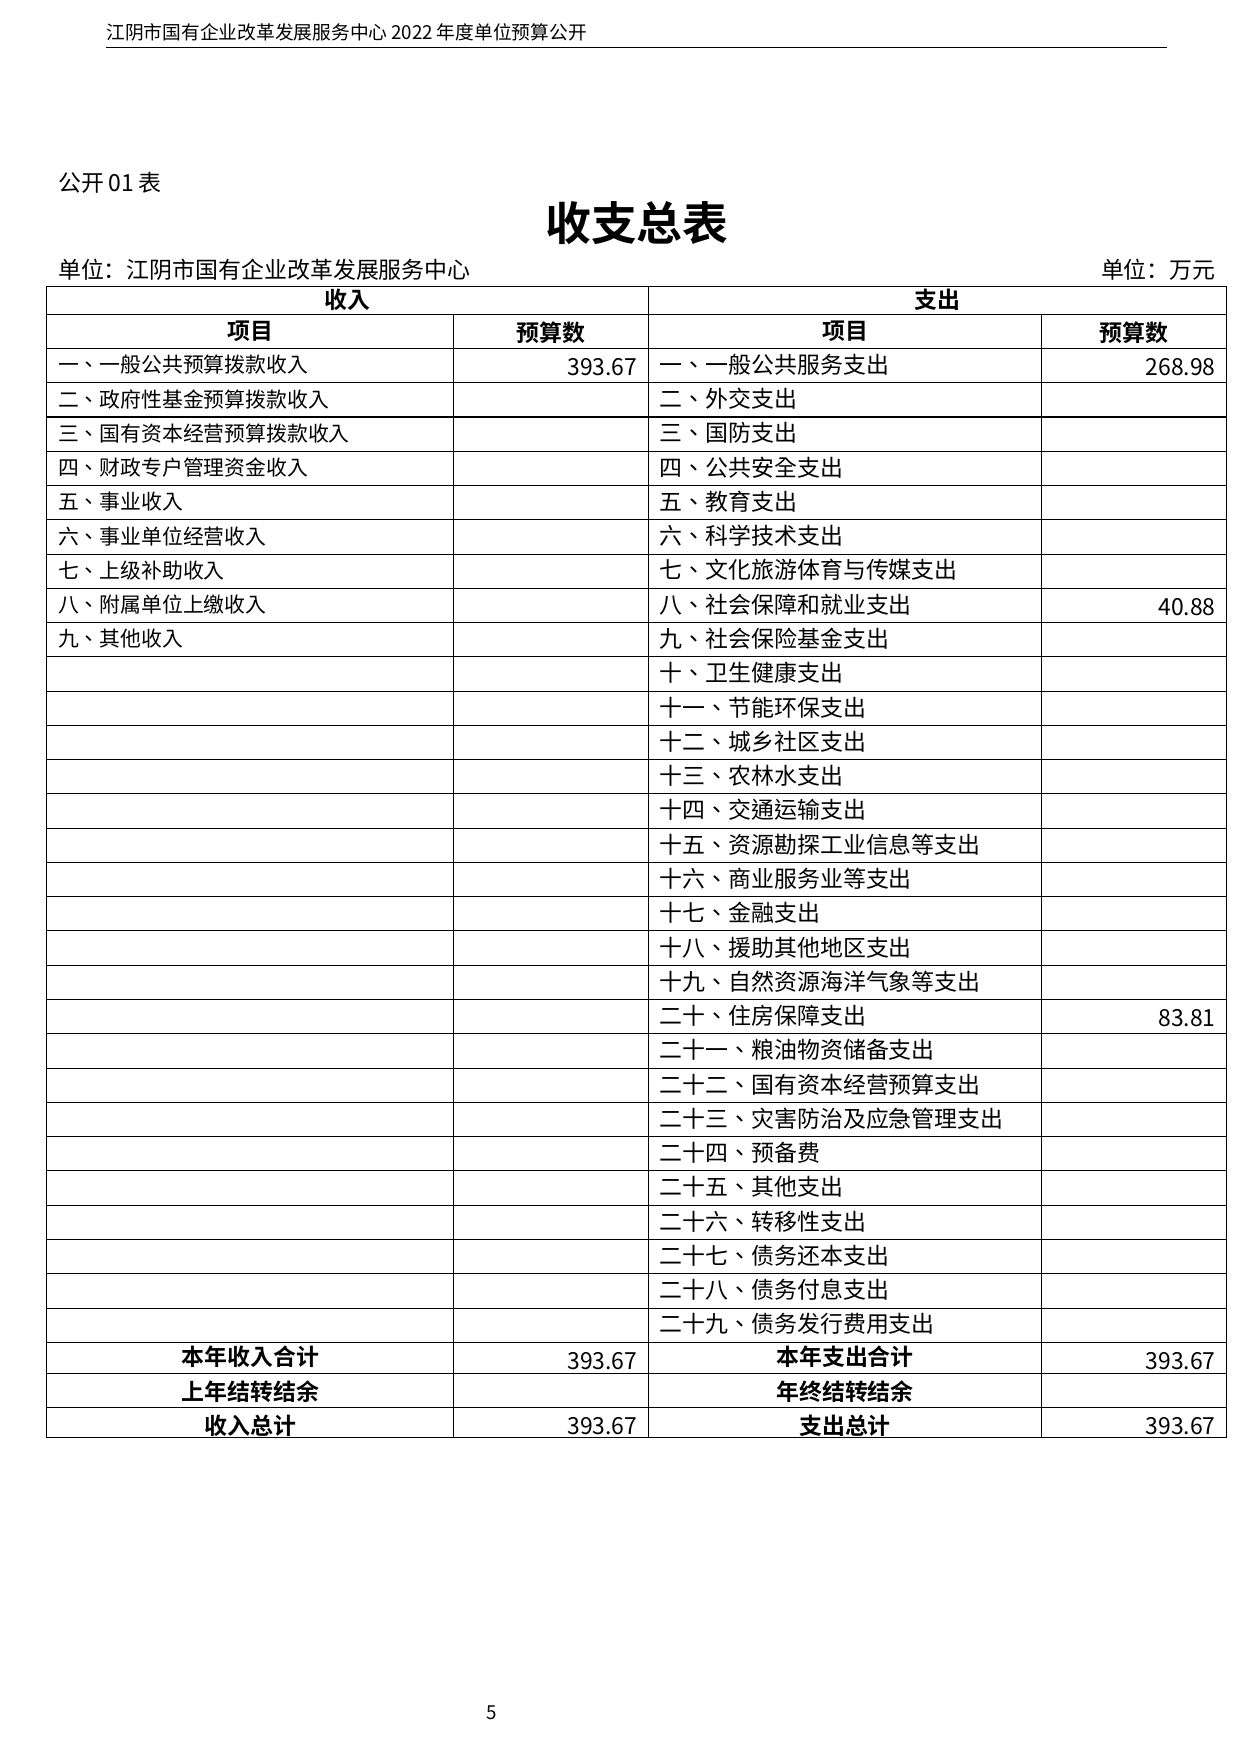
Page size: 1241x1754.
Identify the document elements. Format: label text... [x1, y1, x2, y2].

table_cell 十七、金融支出 [649, 897, 1041, 930]
table_cell 九、社会保险基金支出 [649, 623, 1041, 656]
table_cell [1042, 966, 1226, 999]
table_cell [454, 383, 648, 416]
table_cell 六、科学技术支出 [649, 520, 1041, 553]
table_cell [1042, 692, 1226, 725]
table_cell 四、公共安全支出 [649, 452, 1041, 485]
table_cell 二十九、债务发行费用支出 [649, 1309, 1041, 1342]
table_cell 393.67 [1042, 1408, 1226, 1437]
table_cell 393.67 [454, 349, 648, 382]
table_cell [47, 657, 453, 691]
table_cell [1042, 657, 1226, 691]
table_cell [454, 760, 648, 793]
table_cell 二十三、灾害防治及应急管理支出 [649, 1103, 1041, 1136]
table_cell [1042, 897, 1226, 930]
table_cell 七、上级补助收入 [47, 555, 453, 588]
table_cell 二十、住房保障支出 [649, 1000, 1041, 1033]
table_cell [1042, 383, 1226, 416]
table_cell [1042, 1171, 1226, 1204]
table_cell 十一、节能环保支出 [649, 692, 1041, 725]
table_cell 二、政府性基金预算拨款收入 [47, 383, 453, 416]
table_cell [47, 1309, 453, 1342]
table_cell [47, 1171, 453, 1204]
table_cell 预算数 [454, 315, 648, 348]
table_cell 268.98 [1042, 349, 1226, 382]
table_cell [1042, 1069, 1226, 1102]
table_cell 十九、自然资源海洋气象等支出 [649, 966, 1041, 999]
table_cell [1042, 555, 1226, 588]
table_cell 83.81 [1042, 1000, 1226, 1033]
table_cell [454, 657, 648, 691]
table_cell [47, 1137, 453, 1170]
table_cell [47, 1103, 453, 1136]
table_cell [1042, 1274, 1226, 1307]
table_cell [454, 1374, 648, 1407]
table_cell [47, 1274, 453, 1307]
table_cell [47, 1000, 453, 1033]
table_cell [454, 1103, 648, 1136]
table_cell 二十七、债务还本支出 [649, 1240, 1041, 1273]
table_cell 单位：江阴市国有企业改革发展服务中心 [47, 251, 1034, 286]
table_cell [454, 1069, 648, 1102]
table_cell [1042, 760, 1226, 793]
table_header 公开01表 [47, 165, 1227, 198]
table_cell [454, 1171, 648, 1204]
table_cell [1042, 829, 1226, 862]
table_cell [47, 966, 453, 999]
table_cell 六、事业单位经营收入 [47, 520, 453, 553]
table_cell 393.67 [454, 1408, 648, 1437]
table_cell [454, 1240, 648, 1273]
table_cell [454, 1274, 648, 1307]
table_cell 项目 [649, 315, 1041, 348]
table_cell [1042, 1103, 1226, 1136]
table_cell 上年结转结余 [47, 1374, 453, 1407]
table_cell 393.67 [454, 1343, 648, 1373]
table_cell [1042, 1309, 1226, 1342]
table_cell 四、财政专户管理资金收入 [47, 452, 453, 485]
table_cell 三、国防支出 [649, 418, 1041, 451]
table_cell [47, 1034, 453, 1067]
table_cell 二、外交支出 [649, 383, 1041, 416]
table_cell 十二、城乡社区支出 [649, 726, 1041, 759]
table_cell [1042, 452, 1226, 485]
table_cell [47, 829, 453, 862]
table_cell 单位：万元 [1034, 251, 1227, 286]
table_cell 项目 [47, 315, 453, 348]
table_cell [1042, 486, 1226, 519]
table_cell [1042, 1206, 1226, 1239]
table_cell 五、教育支出 [649, 486, 1041, 519]
table_cell [47, 794, 453, 828]
table_cell [454, 589, 648, 622]
table_cell [454, 1206, 648, 1239]
table_cell [47, 692, 453, 725]
table_cell 八、社会保障和就业支出 [649, 589, 1041, 622]
table_cell [454, 418, 648, 451]
table_cell 十八、援助其他地区支出 [649, 931, 1041, 965]
table_cell 支出总计 [649, 1408, 1041, 1437]
table_cell [1042, 1137, 1226, 1170]
table_cell 二十六、转移性支出 [649, 1206, 1041, 1239]
table_cell 预算数 [1042, 315, 1226, 348]
table_cell [1042, 520, 1226, 553]
table_cell [1042, 1374, 1226, 1407]
table_cell 九、其他收入 [47, 623, 453, 656]
table_cell [454, 555, 648, 588]
table_cell 七、文化旅游体育与传媒支出 [649, 555, 1041, 588]
table_cell [454, 931, 648, 965]
table_cell 二十二、国有资本经营预算支出 [649, 1069, 1041, 1102]
table_cell [1042, 1034, 1226, 1067]
table_cell 三、国有资本经营预算拨款收入 [47, 418, 453, 451]
table_cell [47, 1069, 453, 1102]
table_cell [47, 1240, 453, 1273]
table_cell 二十四、预备费 [649, 1137, 1041, 1170]
table_cell [1042, 726, 1226, 759]
table_cell 年终结转结余 [649, 1374, 1041, 1407]
table_cell 收入总计 [47, 1408, 453, 1437]
table_cell 收入 [47, 287, 648, 313]
table_cell 40.88 [1042, 589, 1226, 622]
table_cell [47, 1206, 453, 1239]
table_cell [1042, 931, 1226, 965]
table_cell 十、卫生健康支出 [649, 657, 1041, 691]
table_cell [1042, 623, 1226, 656]
table_cell [1042, 794, 1226, 828]
table_cell [454, 452, 648, 485]
table_cell [47, 863, 453, 896]
table_cell [454, 692, 648, 725]
table_cell [1042, 863, 1226, 896]
table_cell [1042, 418, 1226, 451]
table_cell [454, 486, 648, 519]
table_cell 本年支出合计 [649, 1343, 1041, 1373]
table_cell [454, 623, 648, 656]
table_cell 八、附属单位上缴收入 [47, 589, 453, 622]
table_cell [454, 520, 648, 553]
table_cell [1042, 1240, 1226, 1273]
table_cell 支出 [649, 287, 1226, 313]
table_cell 十五、资源勘探工业信息等支出 [649, 829, 1041, 862]
table_cell [47, 931, 453, 965]
table_cell 收支总表 [47, 198, 1227, 251]
table_cell 五、事业收入 [47, 486, 453, 519]
table_cell [454, 1000, 648, 1033]
table_cell [454, 794, 648, 828]
table_cell [454, 863, 648, 896]
table_cell [47, 760, 453, 793]
table_cell [454, 829, 648, 862]
table_cell [47, 897, 453, 930]
table_cell [454, 1034, 648, 1067]
table_cell 二十五、其他支出 [649, 1171, 1041, 1204]
table_cell 二十八、债务付息支出 [649, 1274, 1041, 1307]
table_cell [47, 726, 453, 759]
table_cell 本年收入合计 [47, 1343, 453, 1373]
table_cell 393.67 [1042, 1343, 1226, 1373]
table_cell [454, 726, 648, 759]
table_cell [454, 1309, 648, 1342]
table_cell 一、一般公共服务支出 [649, 349, 1041, 382]
table_cell [454, 1137, 648, 1170]
table_cell [454, 897, 648, 930]
table_cell 十四、交通运输支出 [649, 794, 1041, 828]
table_cell 十六、商业服务业等支出 [649, 863, 1041, 896]
table_cell 十三、农林水支出 [649, 760, 1041, 793]
table_cell 一、一般公共预算拨款收入 [47, 349, 453, 382]
table_cell [454, 966, 648, 999]
table_cell 二十一、粮油物资储备支出 [649, 1034, 1041, 1067]
